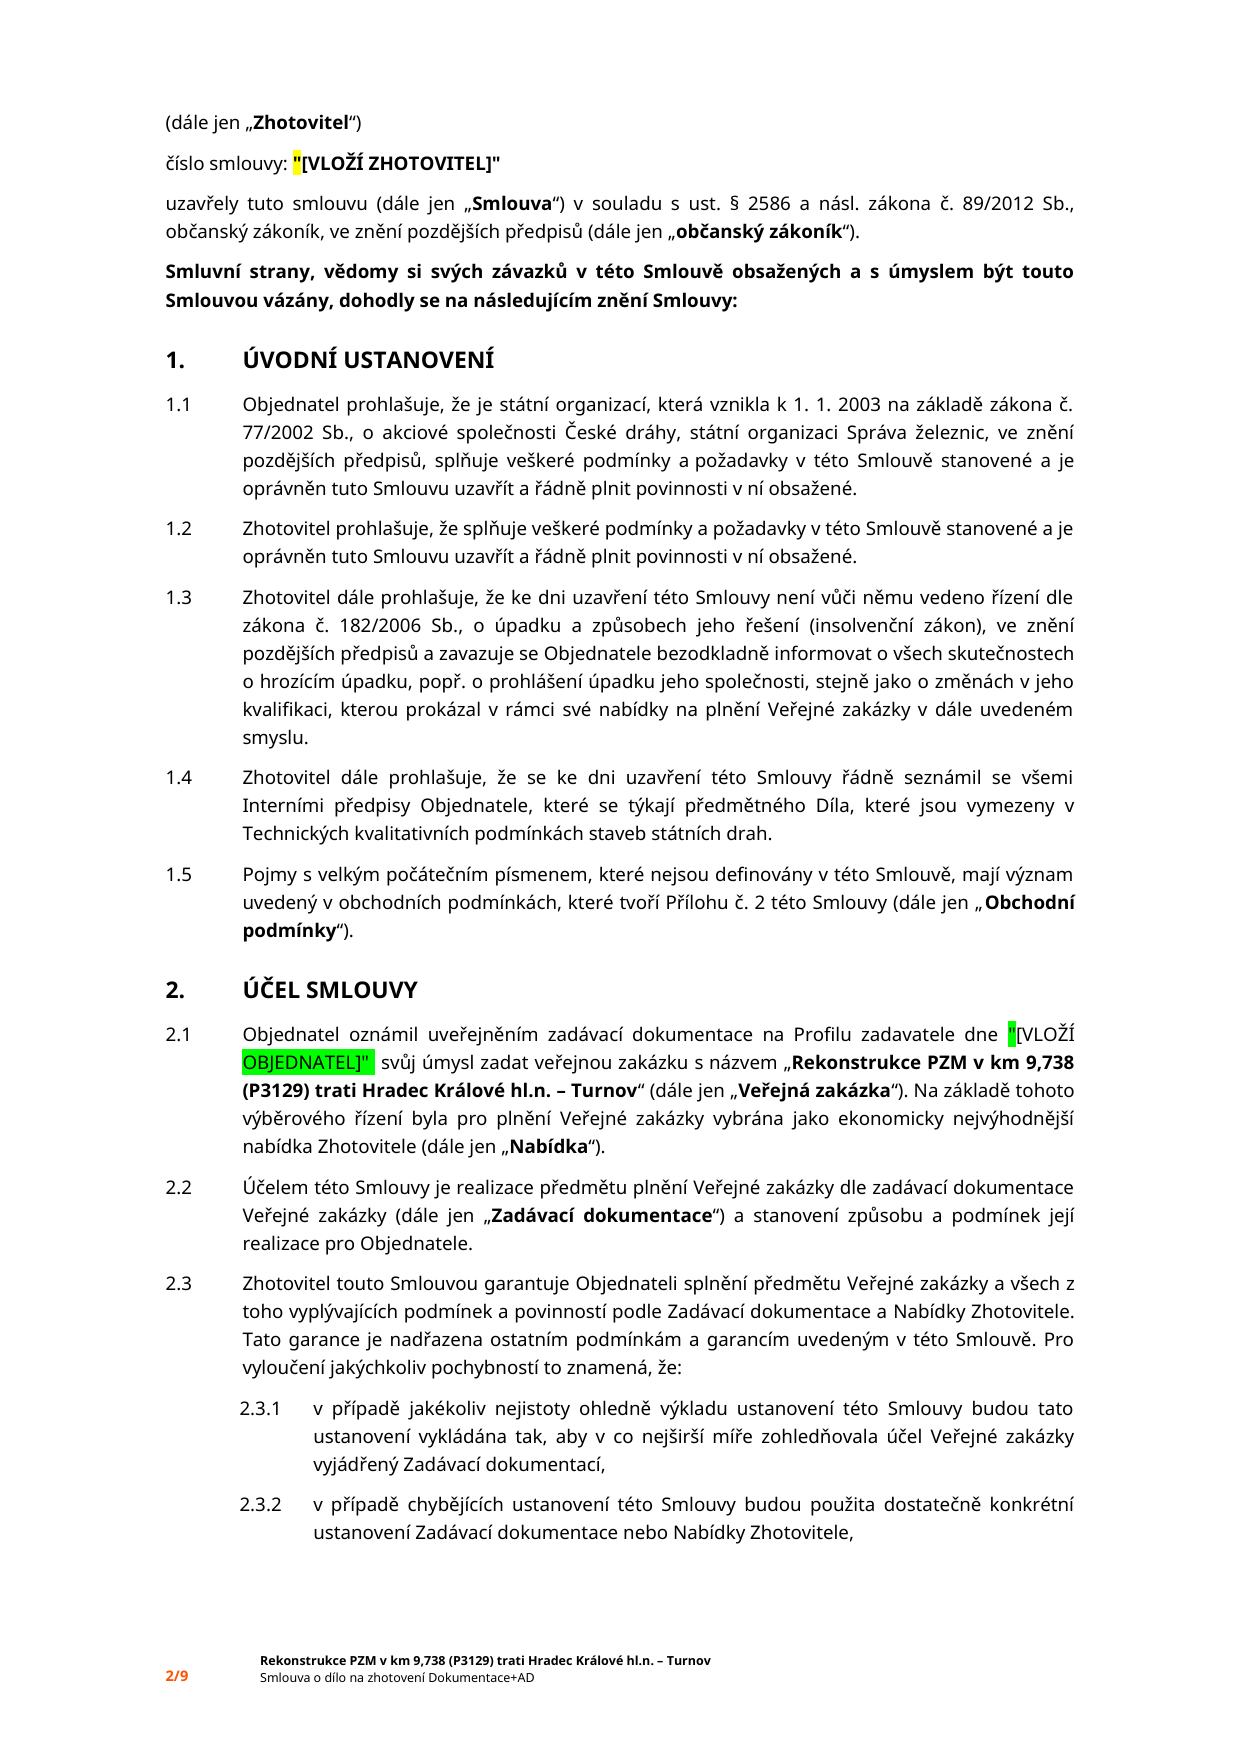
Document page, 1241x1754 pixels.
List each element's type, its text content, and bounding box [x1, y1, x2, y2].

list v případě chybějících ustanovení této Smlouvy budou použita dostatečně konkrétní ustanovení Zadávací dokumentace nebo Nabídky Zhotovitele, [239, 1492, 1075, 1545]
text Zhotovitel touto Smlouvou garantuje Objednateli splnění předmětu Veřejné zakázky a všech z toho vyplývajících podmínek a povinností podle Zadávací dokumentace a Nabídky Zhotovitele. Tato garance je nadřazena ostatním podmínkám a garancím uvedeným v této Smlouvě. Pro vyloučení jakýchkoliv pochybností to znamená, že: [165, 1271, 1075, 1380]
text Objednatel oznámil uveřejněním zadávací dokumentace na Profilu zadavatele dne svůj úmysl zadat veřejnou zakázku s názvem „Rekonstrukce PZM v km 9,738 (P3129) trati Hradec Králové hl.n. – Turnov“ (dále jen „Veřejná zakázka“). Na základě tohoto výběrového řízení byla pro plnění Veřejné zakázky vybrána jako ekonomicky nejvýhodnější nabídka Zhotovitele (dále jen „Nabídka“). [165, 1021, 1075, 1159]
text Účelem této Smlouvy je realizace předmětu plnění Veřejné zakázky dle zadávací dokumentace Veřejné zakázky (dále jen „Zadávací dokumentace“) a stanovení způsobu a podmínek její realizace pro Objednatele. [165, 1174, 1075, 1256]
text Pojmy s velkým počátečním písmenem, které nejsou definovány v této Smlouvě, mají význam uvedený v obchodních podmínkách, které tvoří Přílohu č. 2 této Smlouvy (dále jen „Obchodní podmínky“). [165, 861, 1075, 943]
text ÚVODNÍ USTANOVENÍ [165, 344, 1075, 375]
text číslo smlouvy: [301, 150, 1075, 175]
text uzavřely tuto smlouvu (dále jen „Smlouva“) v souladu s ust. § 2586 a násl. zákona č. 89/2012 Sb., občanský zákoník, ve znění pozdějších předpisů (dále jen „občanský zákoník“). [165, 190, 1075, 244]
text ÚČEL SMLOUVY [165, 974, 1075, 1006]
text Zhotovitel dále prohlašuje, že se ke dni uzavření této Smlouvy řádně seznámil se všemi Interními předpisy Objednatele, které se týkají předmětného Díla, které jsou vymezeny v Technických kvalitativních podmínkách staveb státních drah. [165, 765, 1075, 846]
text Zhotovitel dále prohlašuje, že ke dni uzavření této Smlouvy není vůči němu vedeno řízení dle zákona č. 182/2006 Sb., o úpadku a způsobech jeho řešení (insolvenční zákon), ve znění pozdějších předpisů a zavazuje se Objednatele bezodkladně informovat o všech skutečnostech o hrozícím úpadku, popř. o prohlášení úpadku jeho společnosti, stejně jako o změnách v jeho kvalifikaci, kterou prokázal v rámci své nabídky na plnění Veřejné zakázky v dále uvedeném smyslu. [165, 584, 1075, 750]
text (dále jen „Zhotovitel“) [165, 109, 1075, 135]
list v případě jakékoliv nejistoty ohledně výkladu ustanovení této Smlouvy budou tato ustanovení vykládána tak, aby v co nejširší míře zohledňovala účel Veřejné zakázky vyjádřený Zadávací dokumentací, [239, 1395, 1075, 1477]
text Smluvní strany, vědomy si svých závazků v této Smlouvě obsažených a s úmyslem být touto Smlouvou vázány, dohodly se na následujícím znění Smlouvy: [165, 259, 1075, 312]
text Objednatel prohlašuje, že je státní organizací, která vznikla k 1. 1. 2003 na základě zákona č. 77/2002 Sb., o akciové společnosti České dráhy, státní organizaci Správa železnic, ve znění pozdějších předpisů, splňuje veškeré podmínky a požadavky v této Smlouvě stanovené a je oprávněn tuto Smlouvu uzavřít a řádně plnit povinnosti v ní obsažené. [165, 391, 1075, 501]
text Zhotovitel prohlašuje, že splňuje veškeré podmínky a požadavky v této Smlouvě stanovené a je oprávněn tuto Smlouvu uzavřít a řádně plnit povinnosti v ní obsažené. [165, 516, 1075, 569]
text číslo smlouvy: [165, 150, 293, 175]
